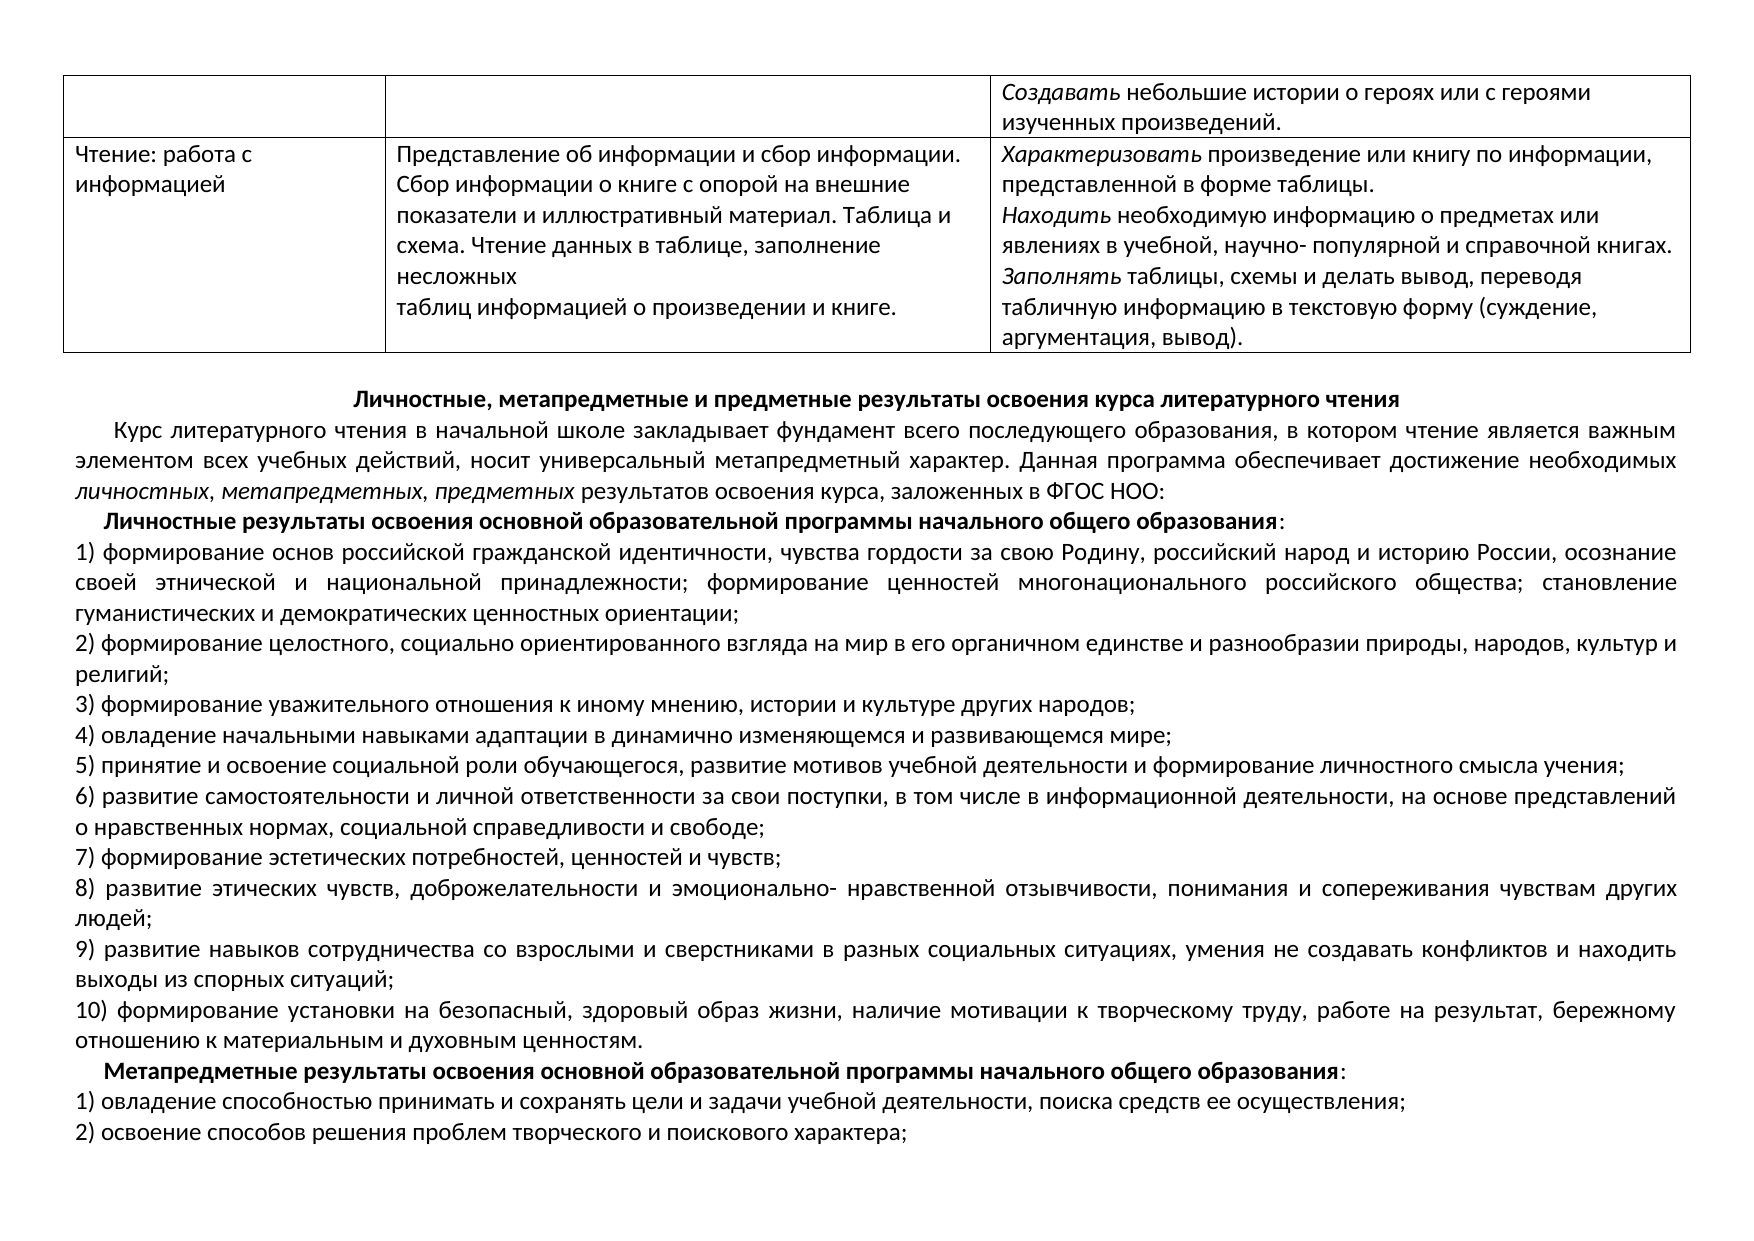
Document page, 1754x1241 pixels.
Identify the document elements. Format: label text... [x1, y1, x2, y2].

text 8) развитие этических чувств, доброжелательности и эмоционально- нравственной отзывчивости, понимания и сопереживания чувствам других людей; [75, 872, 1679, 933]
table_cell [64, 76, 385, 137]
text Личностные, метапредметные и предметные результаты освоения курса литературного чтения [75, 383, 1679, 414]
text Метапредметные результаты освоения основной образовательной программы начального общего образования: [75, 1055, 1679, 1085]
text 6) развитие самостоятельности и личной ответственности за свои поступки, в том числе в информационной деятельности, на основе представлений о нравственных нормах, социальной справедливости и свободе; [75, 780, 1679, 841]
text 9) развитие навыков сотрудничества со взрослыми и сверстниками в разных социальных ситуациях, умения не создавать конфликтов и находить выходы из спорных ситуаций; [75, 933, 1679, 994]
text Курс литературного чтения в начальной школе закладывает фундамент всего последующего образования, в котором чтение является важным элементом всех учебных действий, носит универсальный метапредметный характер. Данная программа обеспечивает достижение необходимых личностных, метапредметных, предметных результатов освоения курса, заложенных в ФГОС НОО: [75, 414, 1679, 505]
text 3) формирование уважительного отношения к иному мнению, истории и культуре других народов; [75, 688, 1679, 719]
text 1) овладение способностью принимать и сохранять цели и задачи учебной деятельности, поиска средств ее осуществления; [75, 1085, 1679, 1116]
text 10) формирование установки на безопасный, здоровый образ жизни, наличие мотивации к творческому труду, работе на результат, бережному отношению к материальным и духовным ценностям. [75, 994, 1679, 1055]
text Личностные результаты освоения основной образовательной программы начального общего образования: [75, 505, 1679, 536]
table_cell Чтение: работа с информацией [64, 138, 385, 352]
text 1) формирование основ российской гражданской идентичности, чувства гордости за свою Родину, российский народ и историю России, осознание своей этнической и национальной принадлежности; формирование ценностей многонационального российского общества; становление гуманистических и демократических ценностных ориентации; [75, 536, 1679, 627]
text 7) формирование эстетических потребностей, ценностей и чувств; [75, 841, 1679, 872]
text 4) овладение начальными навыками адаптации в динамично изменяющемся и развивающемся мире; [75, 719, 1679, 749]
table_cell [991, 76, 1690, 137]
text 2) формирование целостного, социально ориентированного взгляда на мир в его органичном единстве и разнообразии природы, народов, культур и религий; [75, 627, 1679, 688]
table_cell Представление об информации и сбор информации. Сбор информации о книге с опорой на внешние показатели и иллюстративный материал. Таблица и схема. Чтение данных в таблице, заполнение несложных таблиц информацией о произведении и книге. [386, 138, 990, 352]
text 5) принятие и освоение социальной роли обучающегося, развитие мотивов учебной деятельности и формирование личностного смысла учения; [75, 749, 1679, 780]
table_cell Характеризовать произведение или книгу по информации, представленной в форме таблицы. Находить необходимую информацию о предметах или явлениях в учебной, научно- популярной и справочной книгах. Заполнять таблицы, схемы и делать вывод, переводя табличную информацию в текстовую форму (суждение, аргументация, вывод). [991, 138, 1690, 352]
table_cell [386, 76, 990, 137]
text 2) освоение способов решения проблем творческого и поискового характера; [75, 1116, 1679, 1146]
